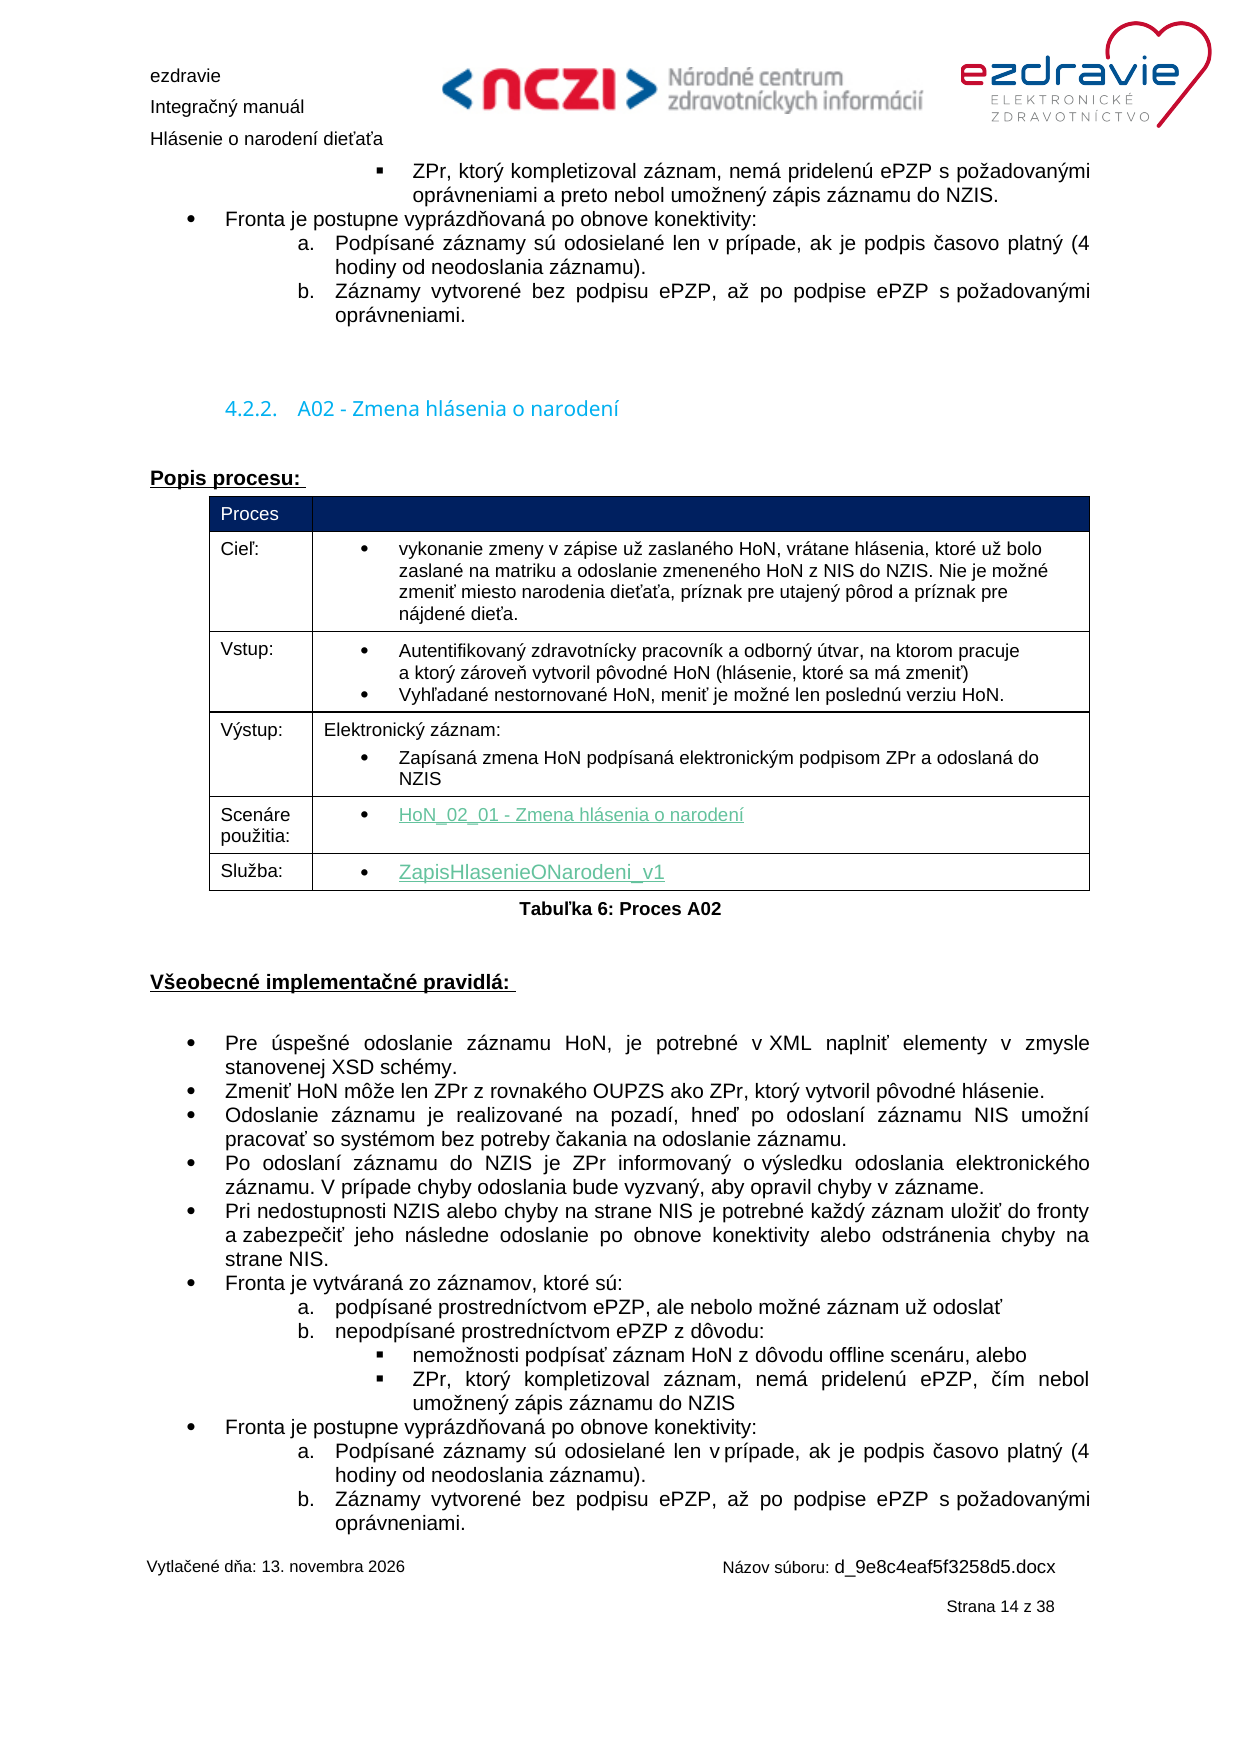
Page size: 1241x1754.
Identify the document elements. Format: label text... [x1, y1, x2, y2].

table_cell Scenáre použitia: [210, 797, 312, 853]
picture [442, 67, 924, 114]
list Fronta je postupne vyprázdňovaná po obnove konektivity: [187, 207, 1090, 231]
table_cell Elektronický záznam: Zapísaná zmena HoN podpísaná elektronickým podpisom ZPr a odoslaná do NZIS [313, 713, 1089, 796]
list nepodpísané prostredníctvom ePZP z dôvodu: [297, 1319, 1090, 1343]
list Pre úspešné odoslanie záznamu HoN, je potrebné v XML naplniť elementy v zmysle stanovenej XSD schémy. [187, 1031, 1090, 1079]
list Podpísané záznamy sú odosielané len v prípade, ak je podpis časovo platný (4 hodiny od neodoslania záznamu). [297, 231, 1090, 279]
list nemožnosti podpísať záznam HoN z dôvodu offline scenáru, alebo [375, 1343, 1090, 1367]
list Podpísané záznamy sú odosielané len v prípade, ak je podpis časovo platný (4 hodiny od neodoslania záznamu). [297, 1439, 1090, 1487]
list Záznamy vytvorené bez podpisu ePZP, až po podpise ePZP s požadovanými oprávneniami. [297, 279, 1090, 327]
table_cell Cieľ: [210, 532, 312, 631]
list Fronta je vytváraná zo záznamov, ktoré sú: [187, 1271, 1090, 1295]
table_cell Autentifikovaný zdravotnícky pracovník a odborný útvar, na ktorom pracuje a ktorý zároveň vytvoril pôvodné HoN (hlásenie, ktoré sa má zmeniť) Vyhľadané nestornované HoN, meniť je možné len poslednú verziu HoN. [313, 632, 1089, 711]
list Záznamy vytvorené bez podpisu ePZP, až po podpise ePZP s požadovanými oprávneniami. [297, 1487, 1090, 1535]
table_cell Výstup: [210, 713, 312, 796]
subtitle A02 - Zmena hlásenia o narodení [225, 394, 1090, 423]
table_cell ZapisHlasenieONarodeni_v1 [313, 854, 1089, 890]
table_cell vykonanie zmeny v zápise už zaslaného HoN, vrátane hlásenia, ktoré už bolo zaslané na matriku a odoslanie zmeneného HoN z NIS do NZIS. Nie je možné zmeniť miesto narodenia dieťaťa, príznak pre utajený pôrod a príznak pre nájdené dieťa. [313, 532, 1089, 631]
table_cell Služba: [210, 854, 312, 890]
text Všeobecné implementačné pravidlá: [150, 970, 1090, 994]
list ZPr, ktorý kompletizoval záznam, nemá pridelenú ePZP s požadovanými oprávneniami a preto nebol umožnený zápis záznamu do NZIS. [375, 159, 1090, 207]
list Zmeniť HoN môže len ZPr z rovnakého OUPZS ako ZPr, ktorý vytvoril pôvodné hlásenie. [187, 1079, 1090, 1103]
list ZPr, ktorý kompletizoval záznam, nemá pridelenú ePZP, čím nebol umožnený zápis záznamu do NZIS [375, 1367, 1090, 1415]
table_header Proces [210, 497, 312, 531]
list podpísané prostredníctvom ePZP, ale nebolo možné záznam už odoslať [297, 1295, 1090, 1319]
text Tabuľka 6: Proces A02 [150, 898, 1090, 919]
picture [961, 21, 1212, 128]
table_header [313, 497, 1089, 531]
list Odoslanie záznamu je realizované na pozadí, hneď po odoslaní záznamu NIS umožní pracovať so systémom bez potreby čakania na odoslanie záznamu. [187, 1103, 1090, 1151]
list Po odoslaní záznamu do NZIS je ZPr informovaný o výsledku odoslania elektronického záznamu. V prípade chyby odoslania bude vyzvaný, aby opravil chyby v zázname. [187, 1151, 1090, 1199]
text Popis procesu: [150, 466, 1090, 489]
table_cell Vstup: [210, 632, 312, 711]
list Pri nedostupnosti NZIS alebo chyby na strane NIS je potrebné každý záznam uložiť do fronty a zabezpečiť jeho následne odoslanie po obnove konektivity alebo odstránenia chyby na strane NIS. [187, 1199, 1090, 1271]
table_cell HoN_02_01 - Zmena hlásenia o narodení [313, 797, 1089, 853]
list Fronta je postupne vyprázdňovaná po obnove konektivity: [187, 1415, 1090, 1439]
